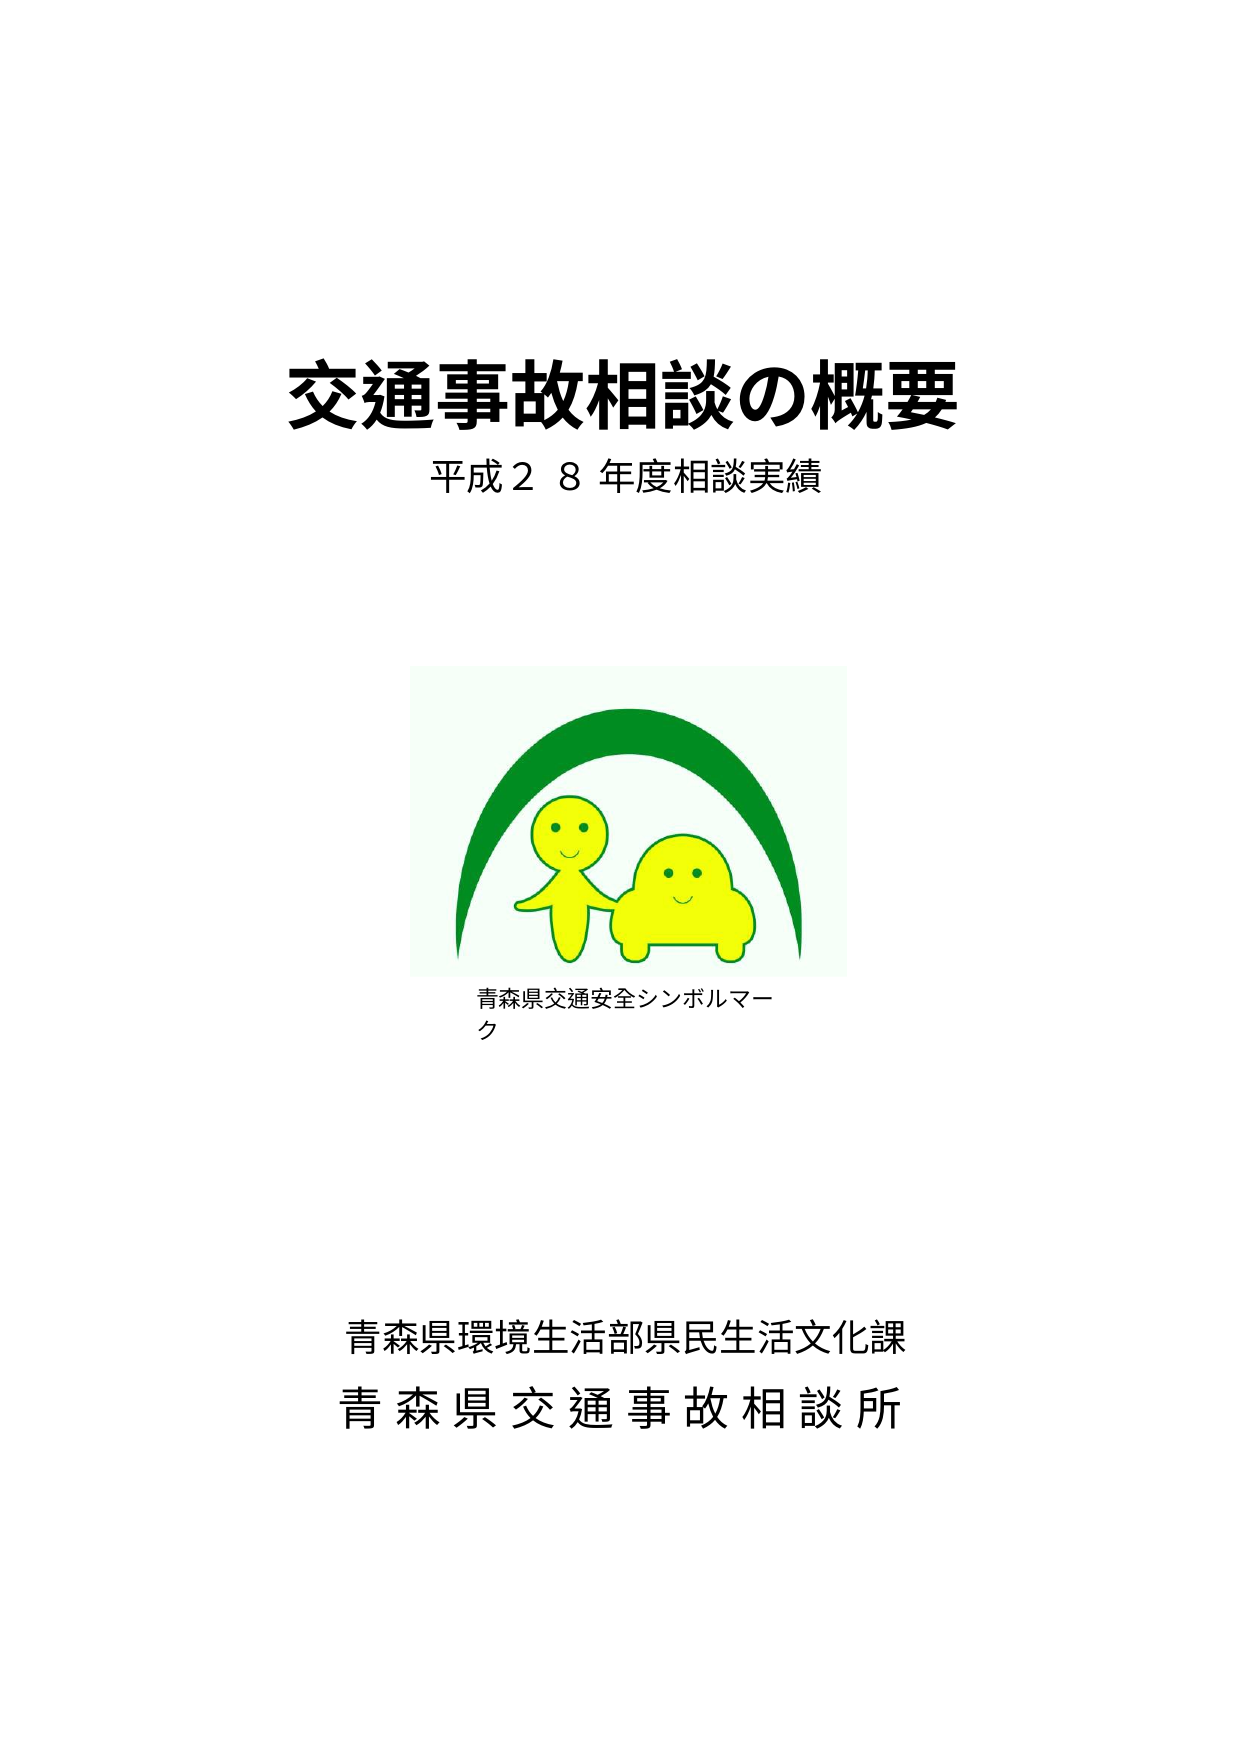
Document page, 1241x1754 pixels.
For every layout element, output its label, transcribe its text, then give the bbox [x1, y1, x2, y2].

picture [410, 666, 847, 976]
text 平成２ ８ 年度相談実績 [77, 450, 1175, 501]
text 青森県環境生活部県民生活文化課 [77, 1311, 1174, 1362]
text 青 森 県 交 通 事 故 相 談 所 [77, 1377, 1163, 1439]
text 交通事故相談の概要 [77, 344, 1169, 443]
